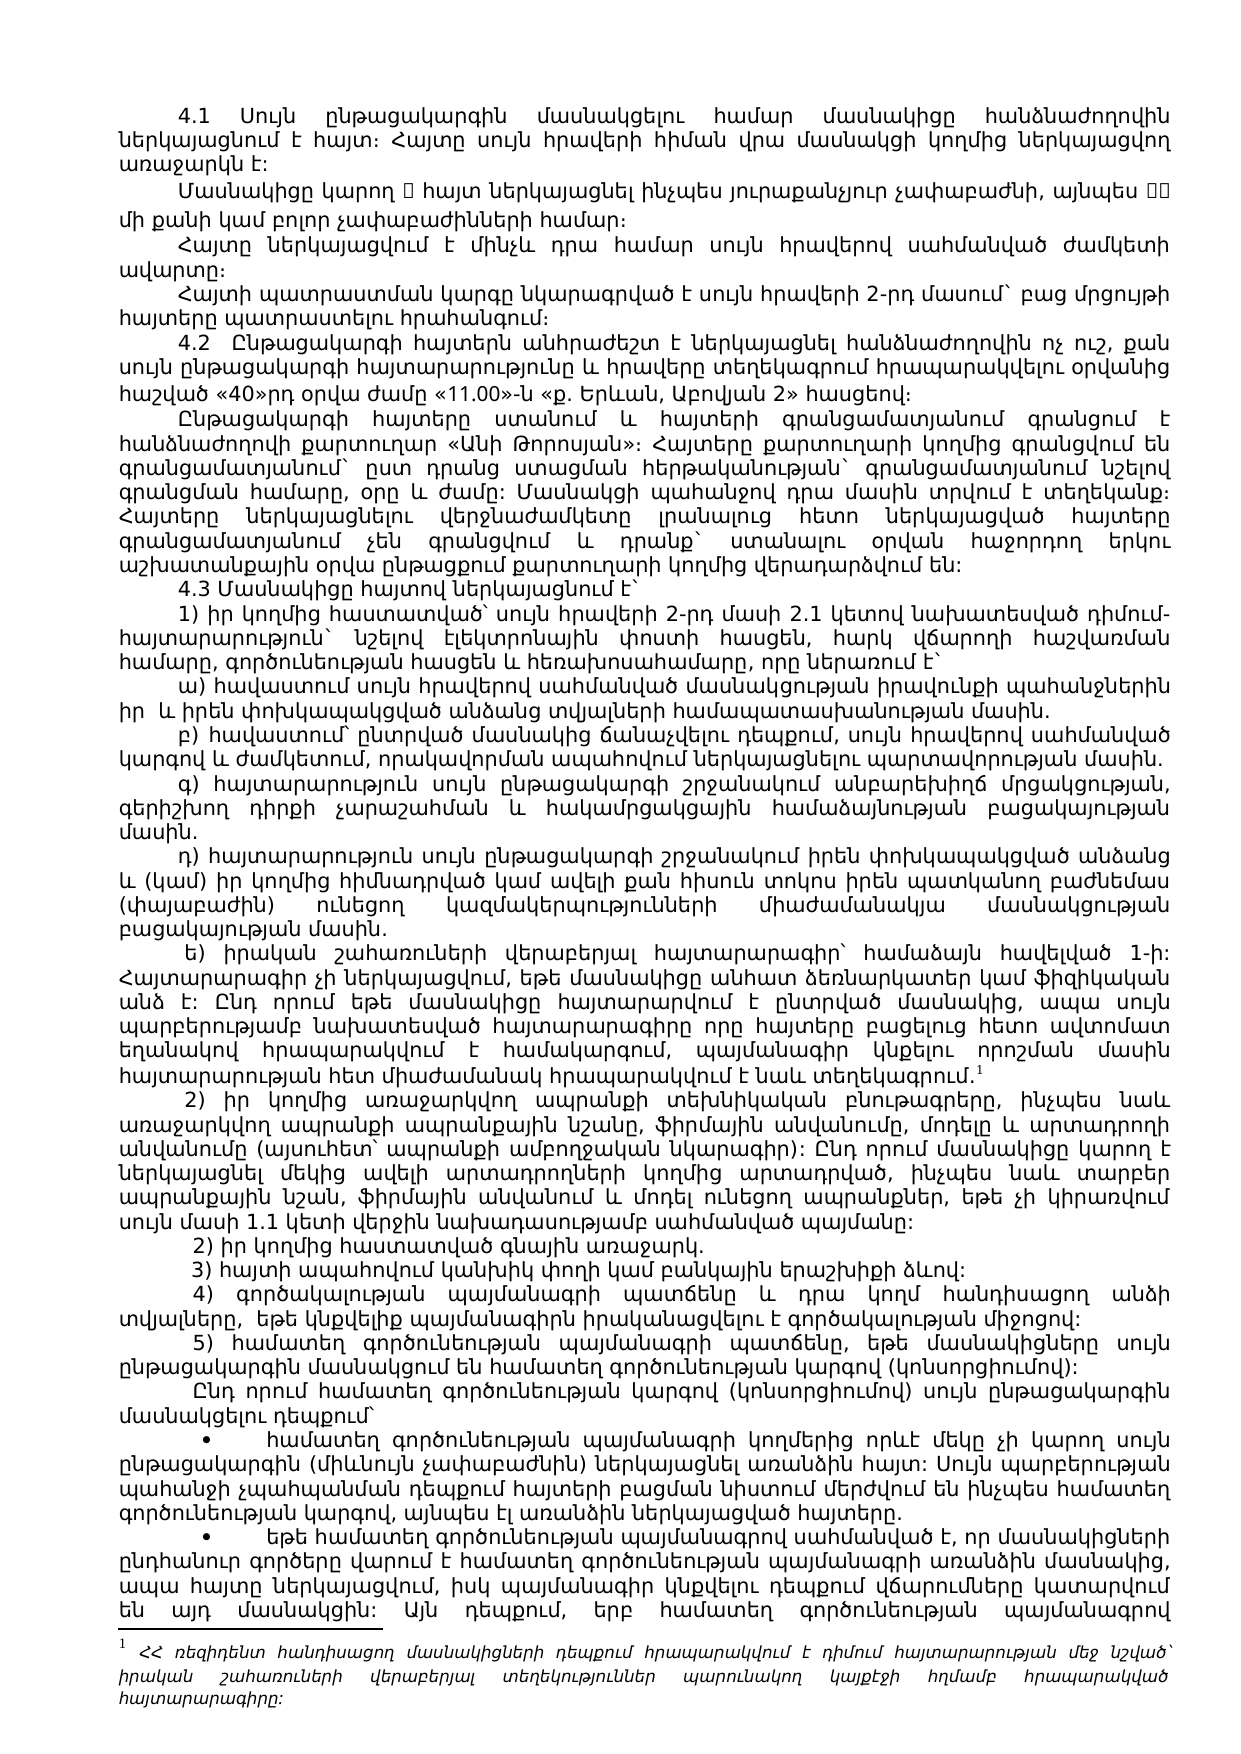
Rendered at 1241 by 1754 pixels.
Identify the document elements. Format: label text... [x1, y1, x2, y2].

text Ընդ որում համատեղ գործունեության կարգով (կոնսորցիումով) սույն ընթացակարգին մասնակցելու դեպքում՝ [118, 1379, 1171, 1428]
text բ) հավաստում՝ ընտրված մասնակից ճանաչվելու դեպքում, սույն հրավերով սահմանված կարգով և ժամկետում, որակավորման ապահովում ներկայացնելու պարտավորության մասին. [118, 723, 1171, 772]
text 4) գործակալության պայմանագրի պատճենը և դրա կողմ հանդիսացող անձի տվյալները, եթե կնքվելիք պայմանագիրն իրականացվելու է գործակալության միջոցով: [118, 1282, 1171, 1331]
list համատեղ գործունեության պայմանագրի կողմերից որևէ մեկը չի կարող սույն ընթացակարգին (միևնույն չափաբաժնին) ներկայացնել առանձին հայտ: Սույն պարբերության պահանջի չպահպանման դեպքում հայտերի բացման նիստում մերժվում են ինչպես համատեղ գործունեության կարգով, այնպես էլ առանձին ներկայացված հայտերը. [118, 1428, 1171, 1525]
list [118, 1525, 1171, 1622]
text 4.3 Մասնակիցը հայտով ներկայացնում է` [118, 577, 1171, 602]
text Հայտի պատրաստման կարգը նկարագրված է սույն հրավերի 2-րդ մասում` բաց մրցույթի հայտերը պատրաստելու հրահանգում։ [118, 282, 1171, 331]
text Հայտը ներկայացվում է մինչև դրա համար սույն հրավերով սահմանված ժամկետի ավարտը։ [118, 233, 1171, 282]
text 5) համատեղ գործունեության պայմանագրի պատճենը, եթե մասնակիցները սույն ընթացակարգին մասնակցում են համատեղ գործունեության կարգով (կոնսորցիումով): [118, 1331, 1171, 1379]
text ա) հավաստում սույն հրավերով սահմանված մասնակցության իրավունքի պահանջներին իր և իրեն փոխկապակցված անձանց տվյալների համապատասխանության մասին. [118, 674, 1171, 723]
text ե) իրական շահառուների վերաբերյալ հայտարարագիր՝ համաձայն հավելված 1-ի: Հայտարարագիր չի ներկայացվում, եթե մասնակիցը անհատ ձեռնարկատեր կամ ֆիզիկական անձ է: Ընդ որում եթե մասնակիցը հայտարարվում է ընտրված մասնակից, ապա սույն պարբերությամբ նախատեսված հայտարարագիրը որը հայտերը բացելուց հետո ավտոմատ եղանակով հրապարակվում է համակարգում, պայմանագիր կնքելու որոշման մասին հայտարարության հետ միաժամանակ հրապարակվում է նաև տեղեկագրում․ [118, 941, 1171, 1088]
text 4.1 Սույն ընթացակարգին մասնակցելու համար մասնակիցը հանձնաժողովին ներկայացնում է հայտ։ Հայտը սույն հրավերի հիման վրա մասնակցի կողմից ներկայացվող առաջարկն է: [118, 104, 1171, 177]
text Ընթացակարգի հայտերը ստանում և հայտերի գրանցամատյանում գրանցում է հանձնաժողովի քարտուղար «Անի Թորոսյան»։ Հայտերը քարտուղարի կողմից գրանցվում են գրանցամատյանում` ըստ դրանց ստացման հերթականության` գրանցամատյանում նշելով գրանցման համարը, օրը և ժամը: Մասնակցի պահանջով դրա մասին տրվում է տեղեկանք։ Հայտերը ներկայացնելու վերջնաժամկետը լրանալուց հետո ներկայացված հայտերը գրանցամատյանում չեն գրանցվում և դրանք` ստանալու օրվան հաջորդող երկու աշխատանքային օրվա ընթացքում քարտուղարի կողմից վերադարձվում են: [118, 407, 1171, 577]
text 2) իր կողմից հաստատված գնային առաջարկ. [118, 1234, 1171, 1258]
text 4.2 Ընթացակարգի հայտերն անհրաժեշտ է ներկայացնել հանձնաժողովին ոչ ուշ, քան սույն ընթացակարգի հայտարարությունը և հրավերը տեղեկագրում հրապարակվելու օրվանից հաշված «40»րդ օրվա ժամը «11.00»-ն «ք. Երևան, Աբովյան 2» հասցեով։ [118, 331, 1171, 407]
text Մասնակիցը կարող է հայտ ներկայացնել ինչպես յուրաքանչյուր չափաբաժնի, այնպես էլ մի քանի կամ բոլոր չափաբաժինների համար։ [118, 177, 1171, 233]
text 2) իր կողմից առաջարկվող ապրանքի տեխնիկական բնութագրերը, ինչպես նաև առաջարկվող ապրանքի ապրանքային նշանը, ֆիրմային անվանումը, մոդելը և արտադրողի անվանումը (այսուհետ՝ ապրանքի ամբողջական նկարագիր): Ընդ որում մասնակիցը կարող է ներկայացնել մեկից ավելի արտադրողների կողմից արտադրված, ինչպես նաև տարբեր ապրանքային նշան, ֆիրմային անվանում և մոդել ունեցող ապրանքներ, եթե չի կիրառվում սույն մասի 1.1 կետի վերջին նախադասությամբ սահմանված պայմանը: [118, 1088, 1171, 1234]
text 1) իր կողմից հաստատված՝ սույն հրավերի 2-րդ մասի 2.1 կետով նախատեսված դիմում-հայտարարություն` նշելով էլեկտրոնային փոստի հասցեն, հարկ վճարողի հաշվառման համարը, գործունեության հասցեն և հեռախոսահամարը, որը ներառում է` [118, 602, 1171, 674]
text 3) հայտի ապահովում կանխիկ փողի կամ բանկային երաշխիքի ձևով: [118, 1258, 1171, 1282]
text դ) հայտարարություն սույն ընթացակարգի շրջանակում իրեն փոխկապակցված անձանց և (կամ) իր կողմից հիմնադրված կամ ավելի քան հիսուն տոկոս իրեն պատկանող բաժնեմաս (փայաբաժին) ունեցող կազմակերպությունների միաժամանակյա մասնակցության բացակայության մասին. [118, 844, 1171, 941]
text գ) հայտարարություն սույն ընթացակարգի շրջանակում անբարեխիղճ մրցակցության, գերիշխող դիրքի չարաշահման և հակամրցակցային համաձայնության բացակայության մասին. [118, 772, 1171, 844]
